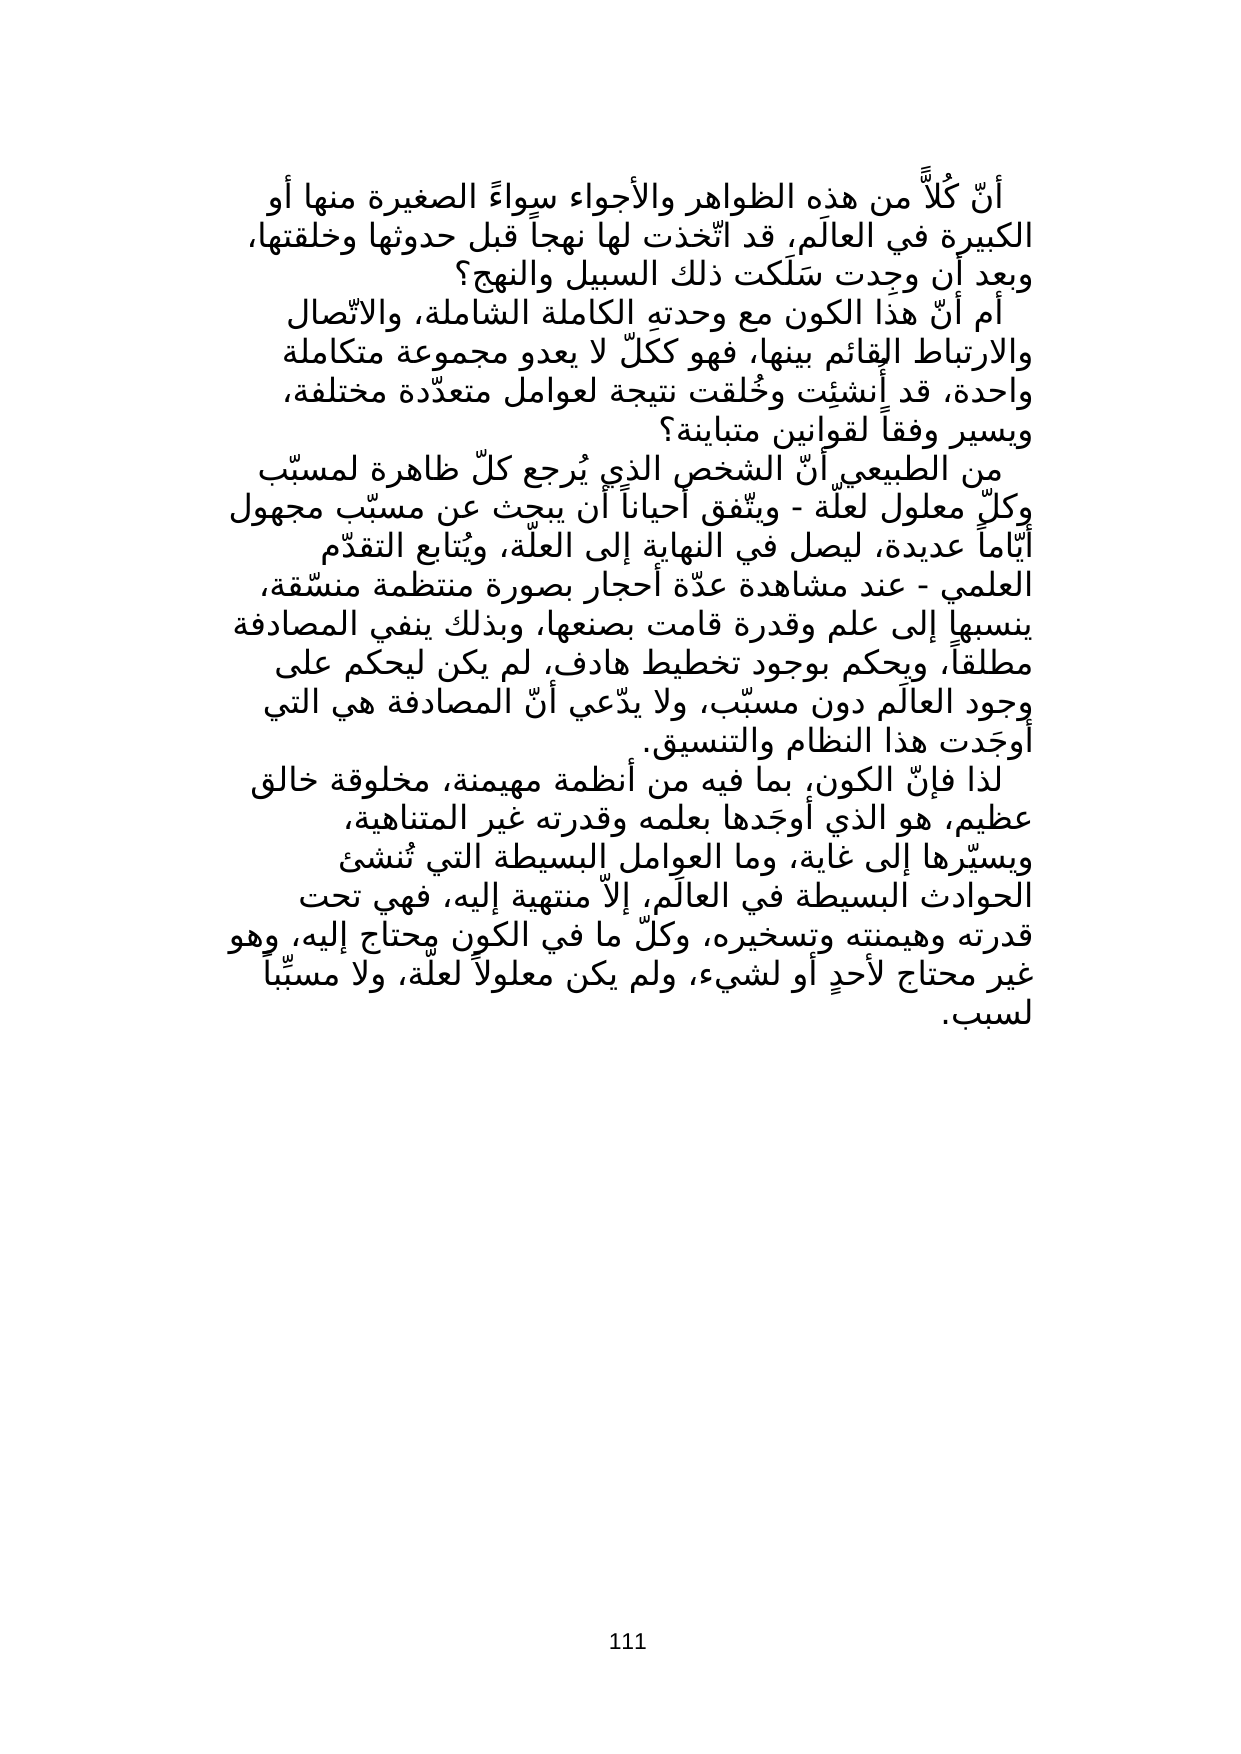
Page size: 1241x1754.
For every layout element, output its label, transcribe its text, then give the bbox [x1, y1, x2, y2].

text أنّ كُلاًّ من هذه الظواهر والأجواء سواءً الصغيرة منها أو الكبيرة في العالَم، قد اتّخذت لها نهجاً قبل حدوثها وخلقتها، وبعد أن وجِدت سَلَكت ذلك السبيل والنهج؟ [222, 177, 1033, 294]
text من الطبيعي أنّ الشخص الذي يُرجع كلّ ظاهرة لمسبّب وكلّ معلول لعلّة - ويتّفق أحياناً أن يبحث عن مسبّب مجهول أيّاماً عديدة، ليصل في النهاية إلى العلّة، ويُتابع التقدّم العلمي - عند مشاهدة عدّة أحجار بصورة منتظمة منسّقة، ينسبها إلى علم وقدرة قامت بصنعها، وبذلك ينفي المصادفة مطلقاً، ويحكم بوجود تخطيط هادف، لم يكن ليحكم على وجود العالَم دون مسبّب، ولا يدّعي أنّ المصادفة هي التي أوجَدت هذا النظام والتنسيق. [222, 449, 1033, 760]
text لذا فإنّ الكون، بما فيه من أنظمة مهيمنة، مخلوقة خالق عظيم، هو الذي أوجَدها بعلمه وقدرته غير المتناهية، ويسيّرها إلى غاية، وما العوامل البسيطة التي تُنشئ الحوادث البسيطة في العالَم، إلاّ منتهية إليه، فهي تحت قدرته وهيمنته وتسخيره، وكلّ ما في الكون محتاج إليه، وهو غير محتاج لأحدٍ أو لشيء، ولم يكن معلولاً لعلّة، ولا مسبِّباً لسبب. [222, 760, 1033, 1032]
text أم أنّ هذا الكون مع وحدتهِ الكاملة الشاملة، والاتّصال والارتباط القائم بينها، فهو ككلّ لا يعدو مجموعة متكاملة واحدة، قد أُنشئِت وخُلقت نتيجة لعوامل متعدّدة مختلفة، ويسير وفقاً لقوانين متباينة؟ [222, 294, 1033, 449]
